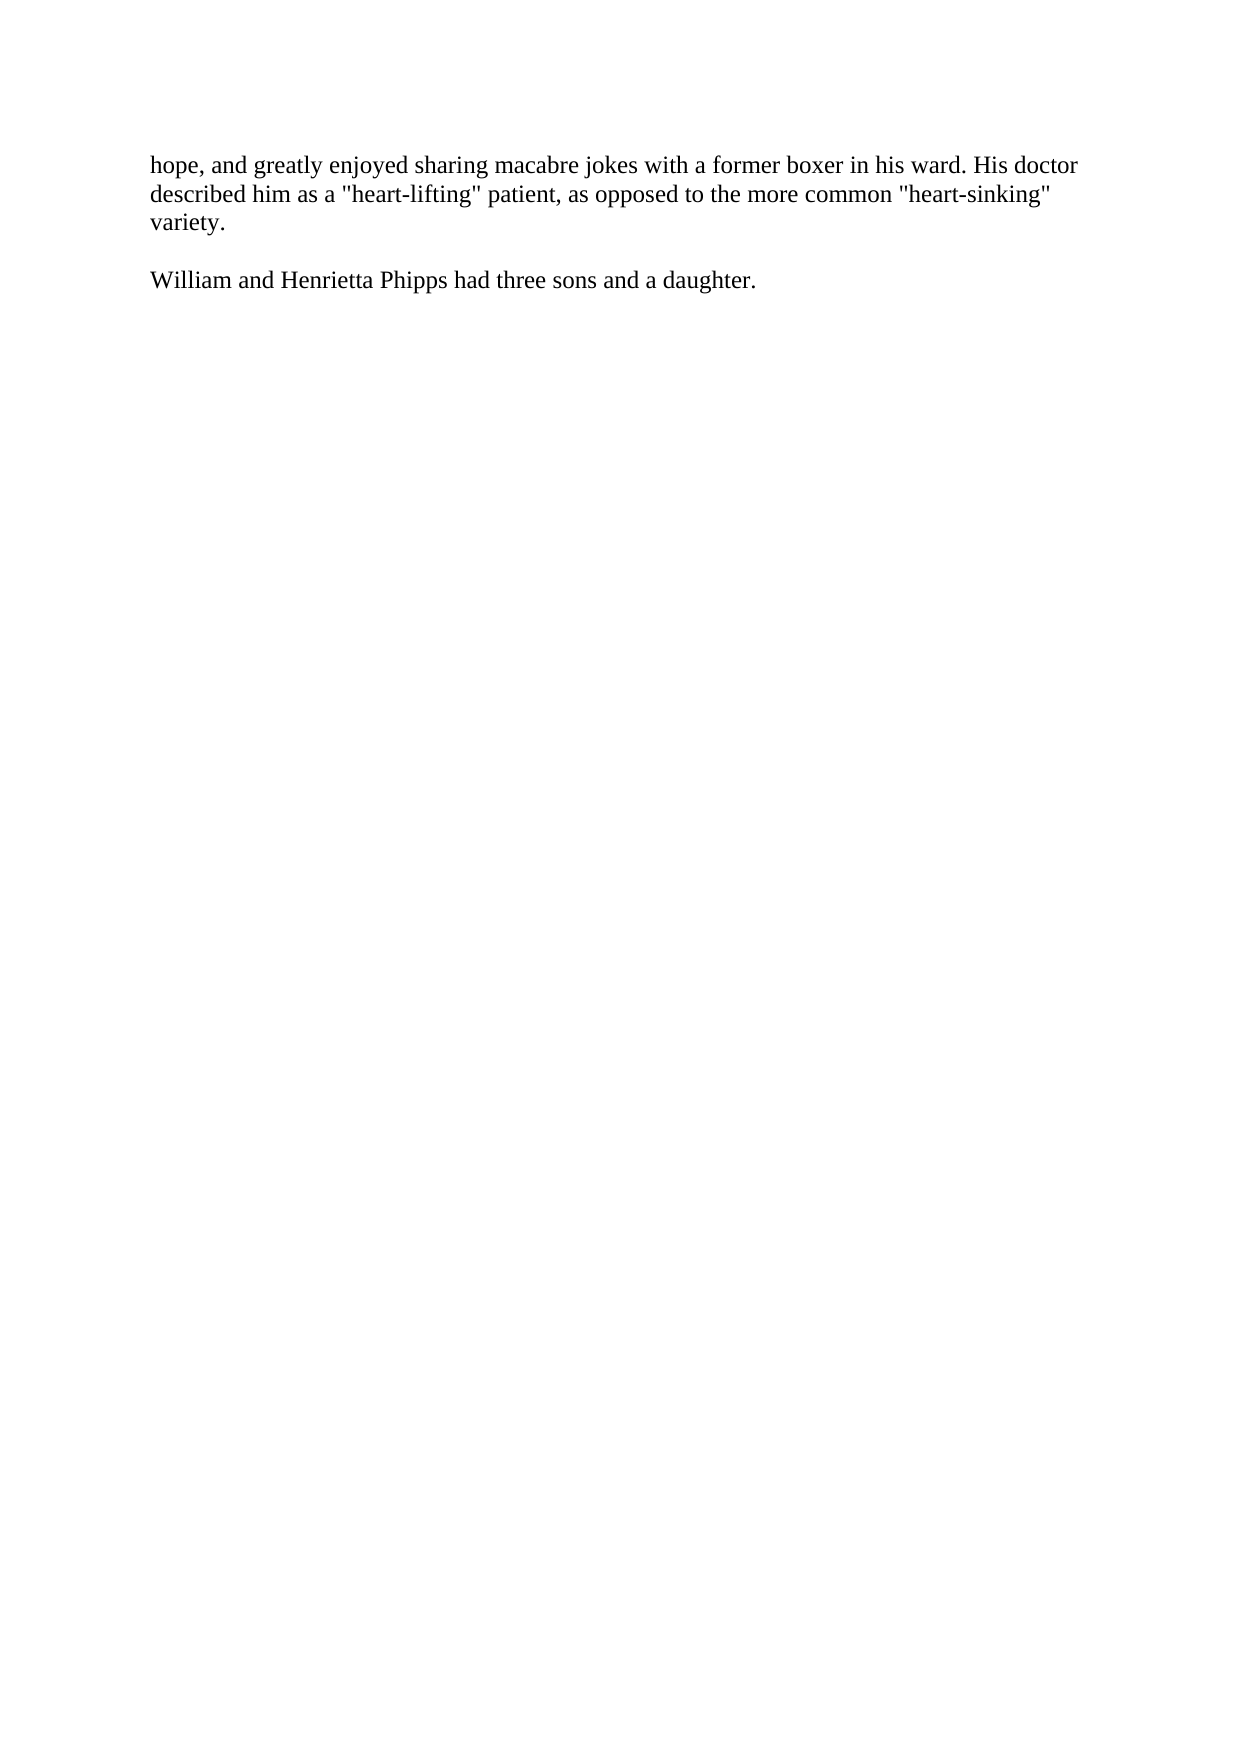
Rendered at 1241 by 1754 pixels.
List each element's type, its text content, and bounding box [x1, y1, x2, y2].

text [150, 150, 1090, 236]
text William and Henrietta Phipps had three sons and a daughter. [150, 265, 1090, 294]
